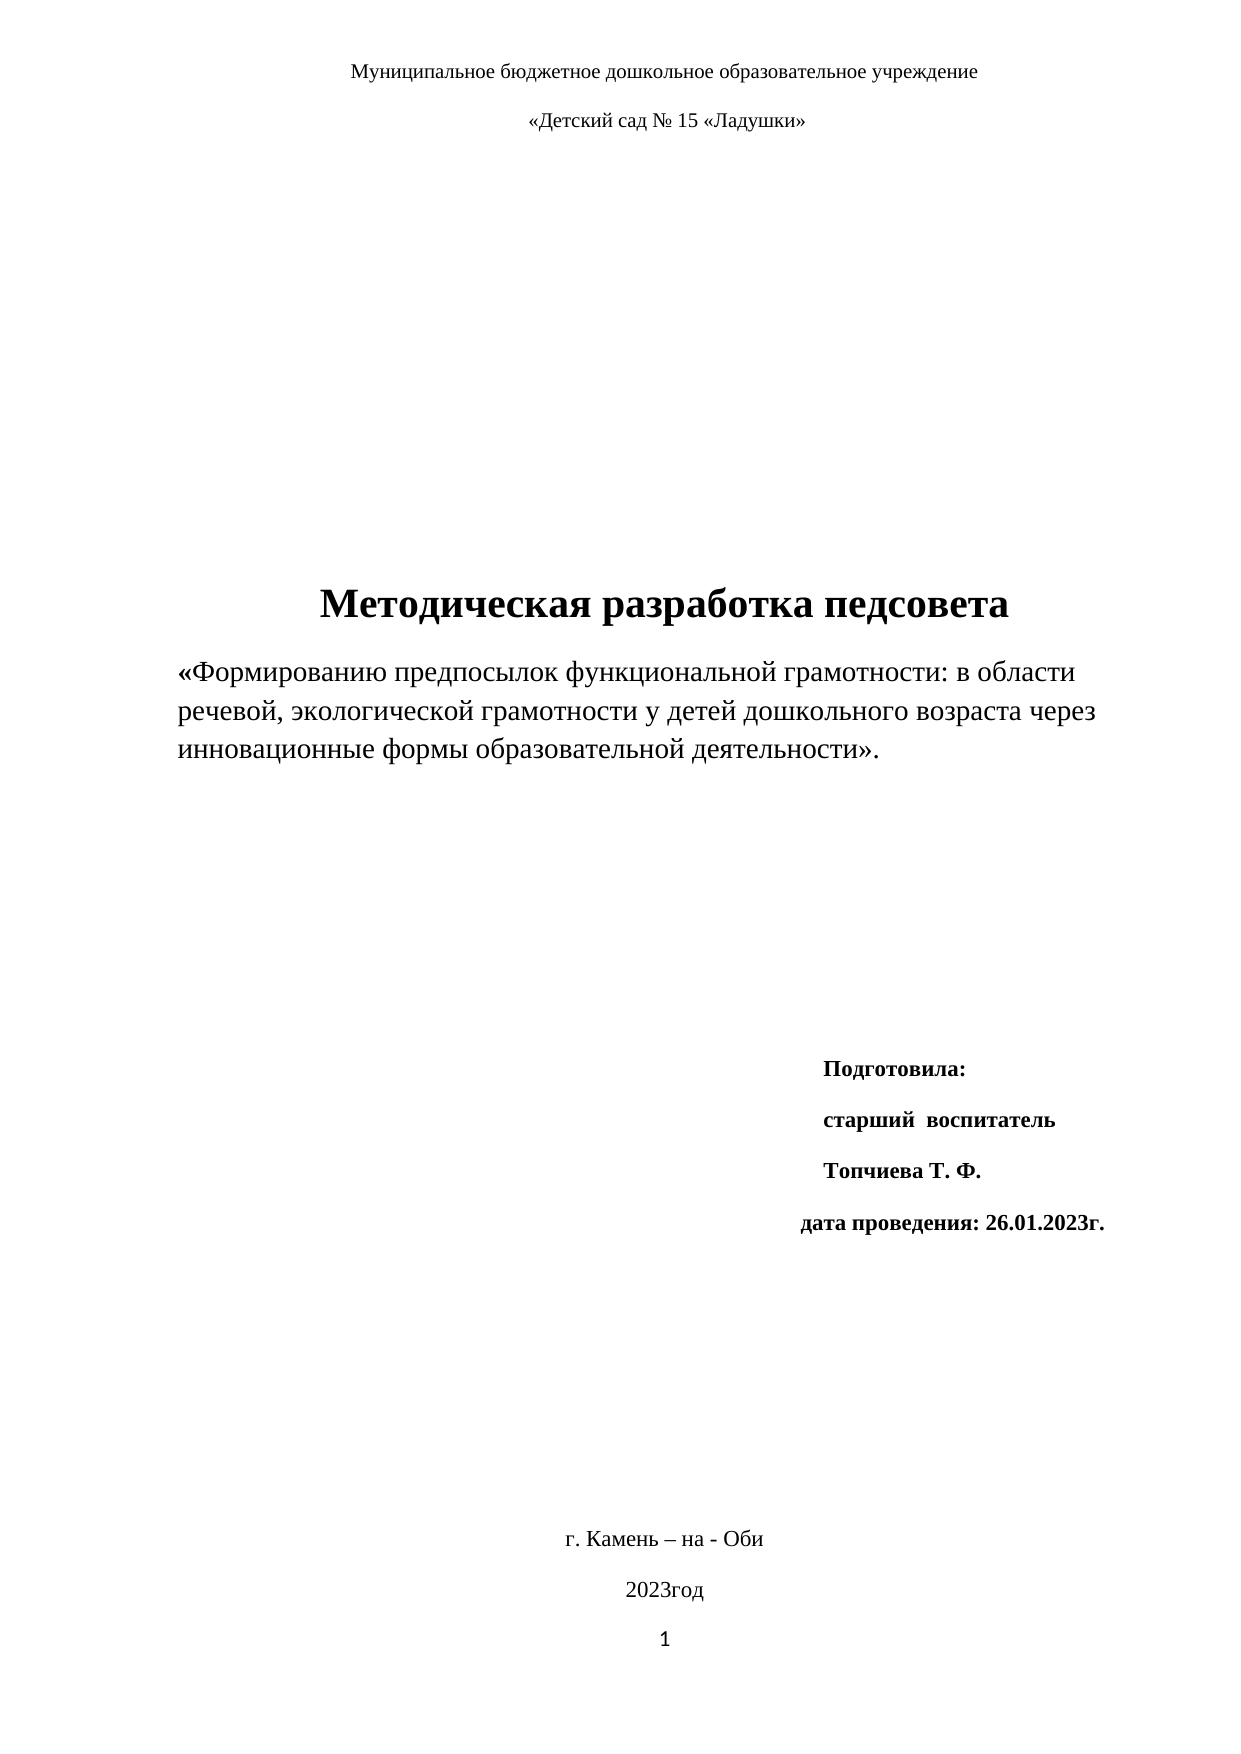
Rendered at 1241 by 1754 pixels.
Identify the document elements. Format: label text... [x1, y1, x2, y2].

text Топчиева Т. Ф. [177, 1158, 1152, 1184]
text дата проведения: 26.01.2023г. [177, 1209, 1152, 1235]
text «Детский сад № 15 «Ладушки» [177, 107, 1152, 132]
text г. Камень – на - Оби [177, 1525, 1152, 1551]
text Методическая разработка педсовета [177, 578, 1152, 626]
text «Формированию предпосылок функциональной грамотности: в области речевой, экологической грамотности у детей дошкольного возраста через инновационные формы образовательной деятельности». [177, 654, 1152, 765]
text Подготовила: [177, 1056, 1152, 1082]
text 2023год [177, 1576, 1152, 1602]
text Муниципальное бюджетное дошкольное образовательное учреждение [177, 59, 1152, 83]
text старший воспитатель [177, 1107, 1152, 1133]
